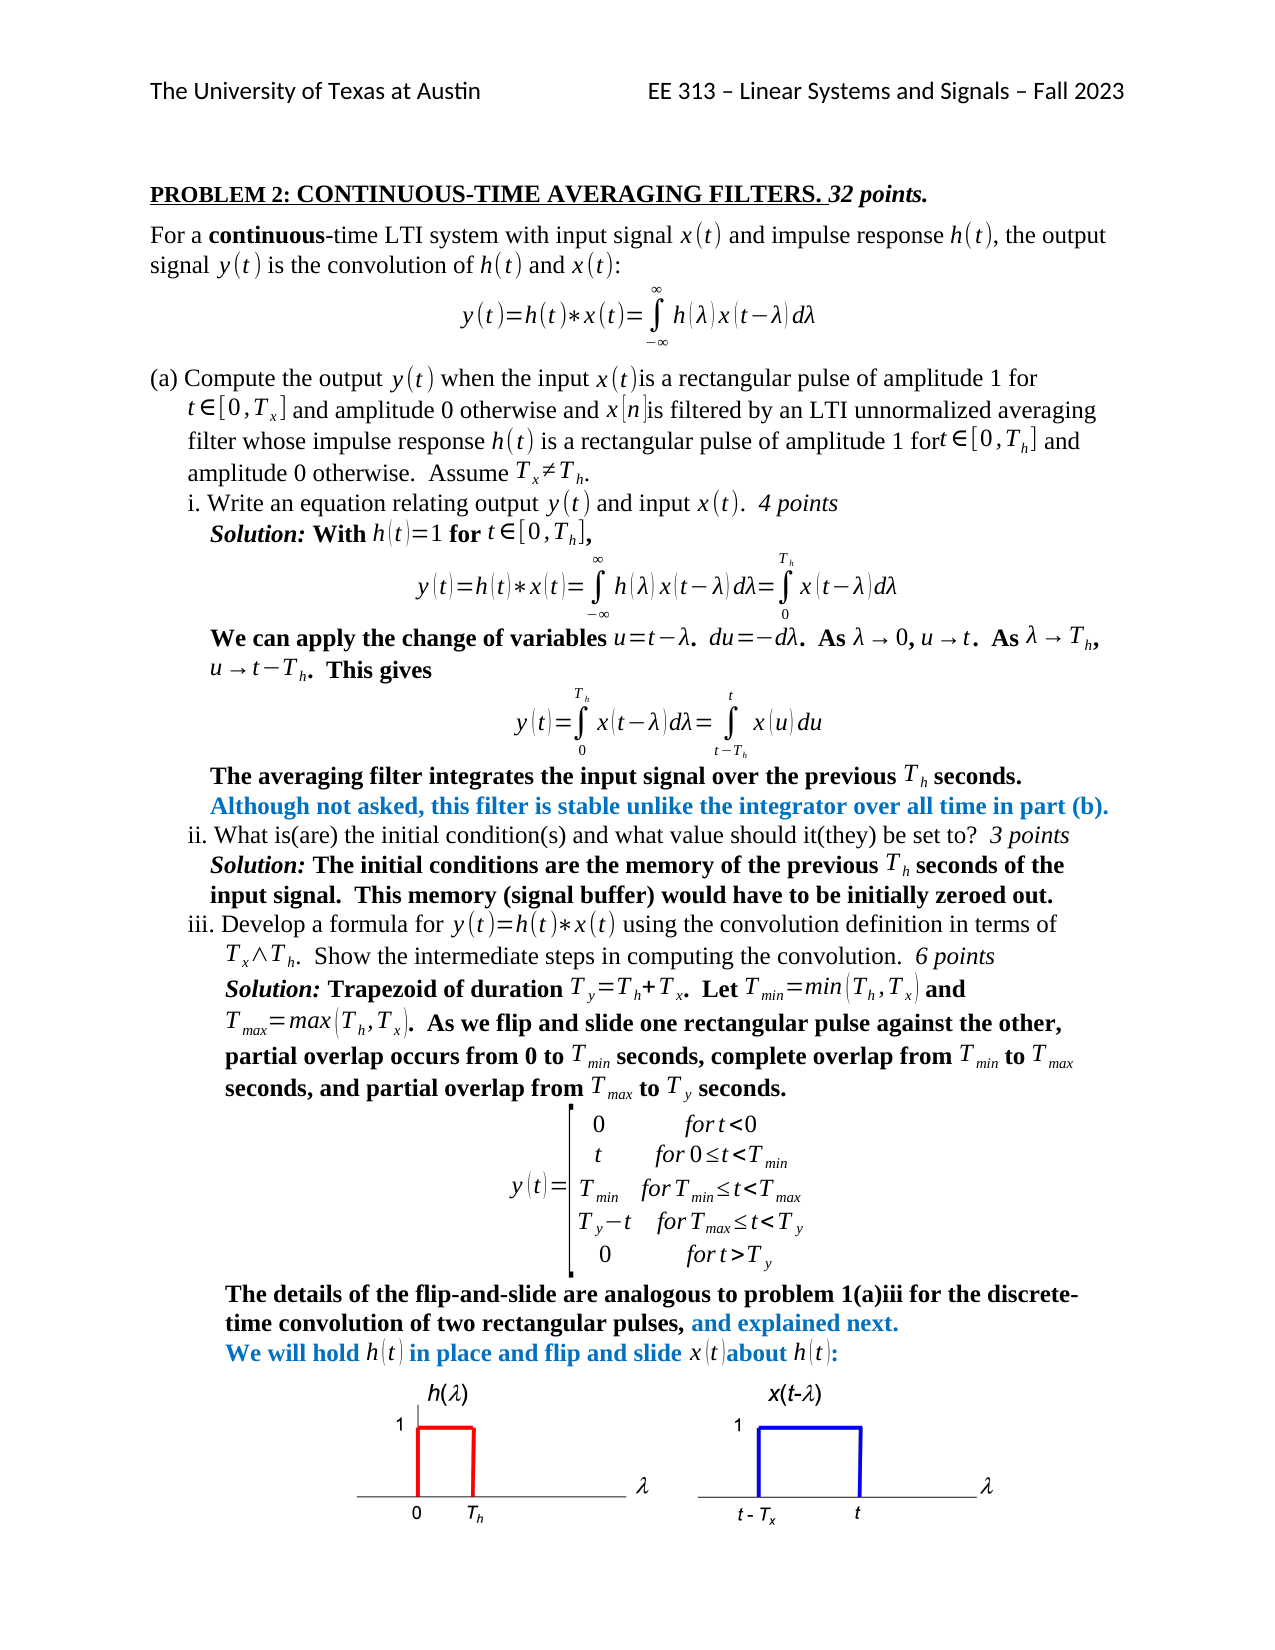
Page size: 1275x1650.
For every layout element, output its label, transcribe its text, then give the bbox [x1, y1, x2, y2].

text PROBLEM 2: CONTINUOUS-TIME AVERAGING FILTERS. 32 points. [150, 179, 1125, 207]
list iii. Develop a formula for using the convolution definition in terms of . Show the intermediate steps in computing the convolution. 6 points [187, 909, 1125, 971]
list ii. What is(are) the initial condition(s) and what value should it(they) be set to? 3 points [187, 820, 1125, 849]
list The details of the flip-and-slide are analogous to problem 1(a)iii for the discrete-time convolution of two rectangular pulses, and explained next. [225, 1279, 1125, 1337]
list Solution: With for , [210, 518, 1125, 549]
list The averaging filter integrates the input signal over the previous seconds. [210, 760, 1125, 791]
list Solution: The initial conditions are the memory of the previous seconds of the input signal. This memory (signal buffer) would have to be initially zeroed out. [210, 849, 1125, 909]
list i. Write an equation relating output and input . 4 points [187, 488, 1125, 518]
list We can apply the change of variables . . As , . As , . This gives [210, 622, 1125, 685]
list Solution: Trapezoid of duration . Let and . As we flip and slide one rectangular pulse against the other, partial overlap occurs from 0 to seconds, complete overlap from to seconds, and partial overlap from to seconds. [225, 971, 1125, 1103]
list We will hold in place and flip and slide about : [225, 1337, 1125, 1367]
picture [355, 1378, 654, 1525]
list (a) Compute the output when the input is a rectangular pulse of amplitude 1 for and amplitude 0 otherwise and is filtered by an LTI unnormalized averaging filter whose impulse response is a rectangular pulse of amplitude 1 for and amplitude 0 otherwise. Assume . [150, 363, 1125, 488]
list Although not asked, this filter is stable unlike the integrator over all time in part (b). [210, 791, 1125, 820]
picture [696, 1380, 997, 1528]
text For a continuous-time LTI system with input signal and impulse response , the output signal is the convolution of and : [150, 220, 1125, 280]
